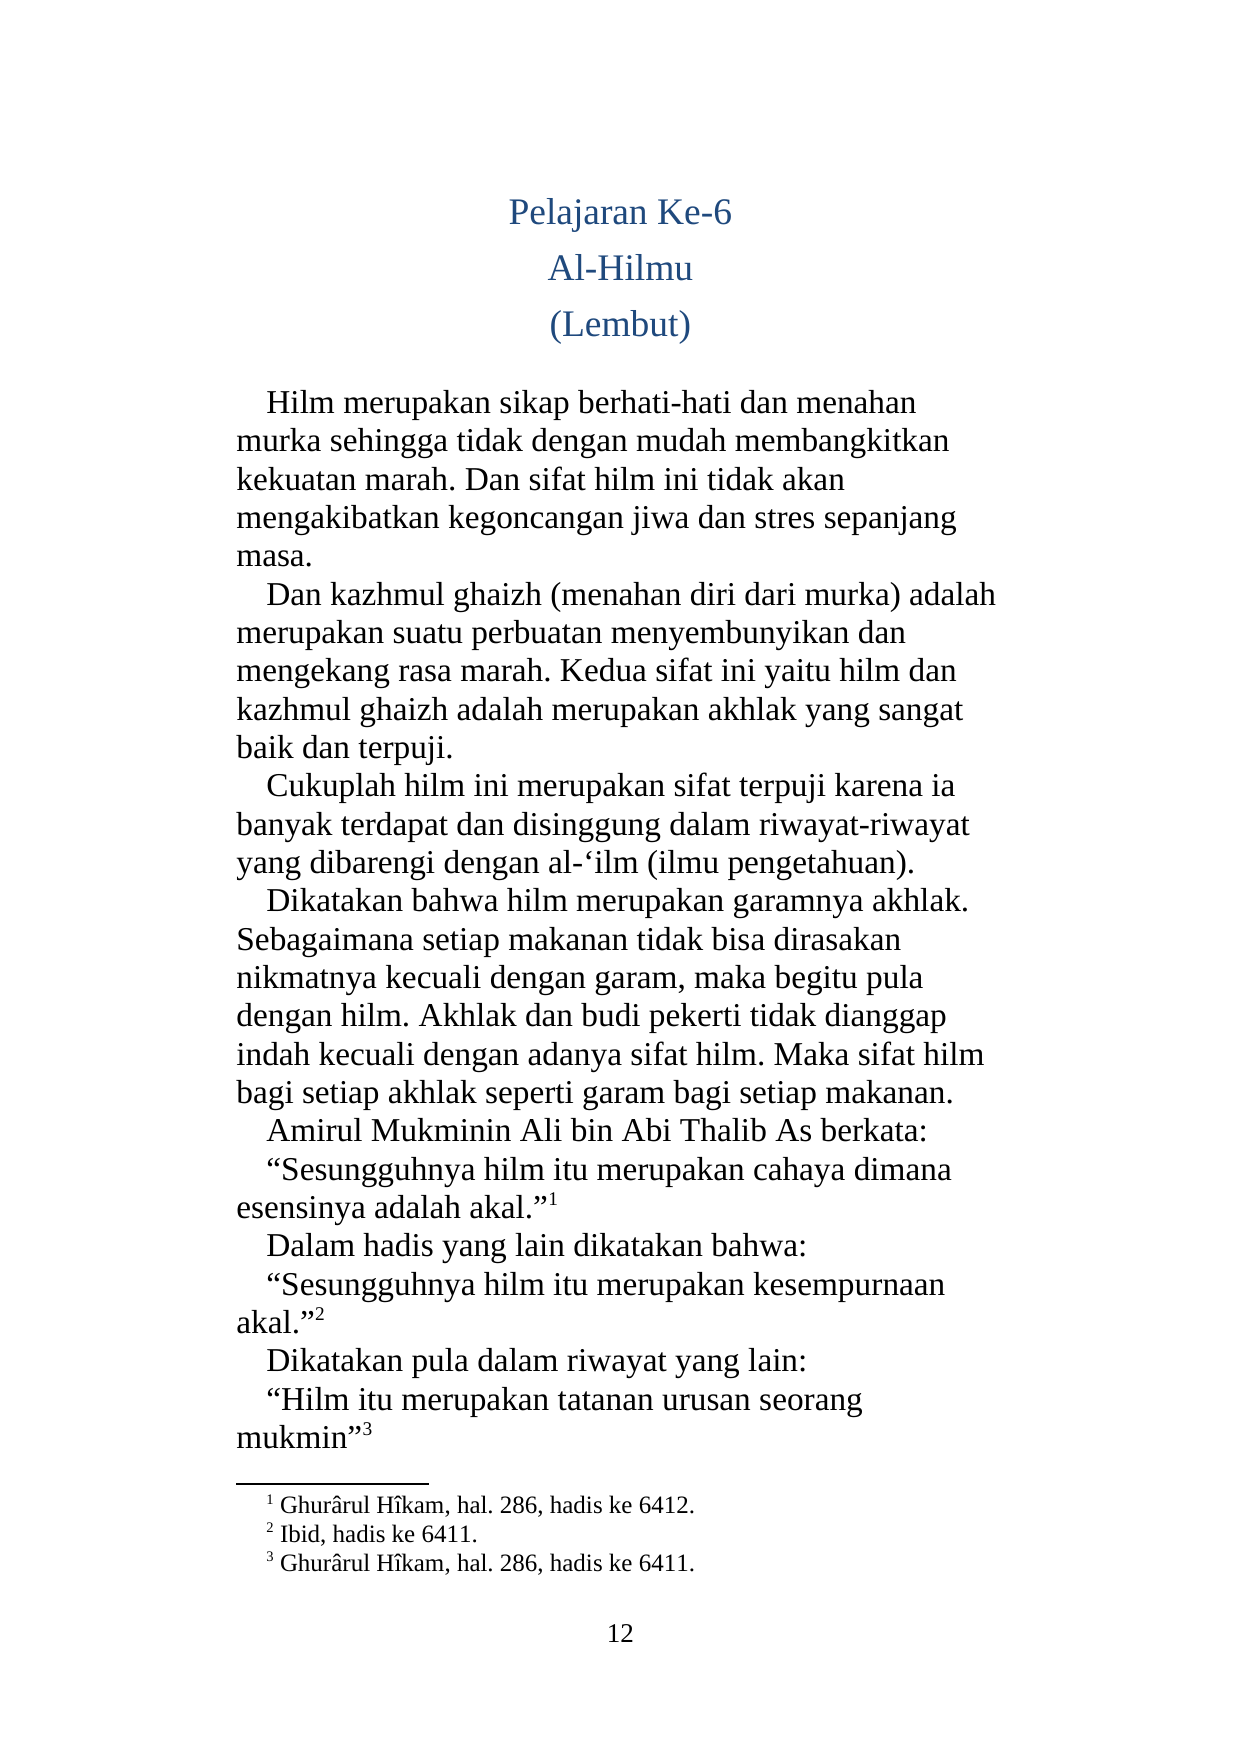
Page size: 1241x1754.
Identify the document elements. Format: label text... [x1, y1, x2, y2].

text Dikatakan pula dalam riwayat yang lain: [236, 1341, 1004, 1379]
text Dalam hadis yang lain dikatakan bahwa: [236, 1226, 1004, 1264]
subtitle (Lembut) [236, 301, 1004, 344]
text “Sesungguhnya hilm itu merupakan cahaya dimana esensinya adalah akal.” [236, 1149, 1004, 1226]
text Dan kazhmul ghaizh (menahan diri dari murka) adalah merupakan suatu perbuatan menyembunyikan dan mengekang rasa marah. Kedua sifat ini yaitu hilm dan kazhmul ghaizh adalah merupakan akhlak yang sangat baik dan terpuji. [236, 574, 1004, 766]
text Hilm merupakan sikap berhati-hati dan menahan murka sehingga tidak dengan mudah membangkitkan kekuatan marah. Dan sifat hilm ini tidak akan mengakibatkan kegoncangan jiwa dan stres sepanjang masa. [236, 382, 1004, 574]
text “Sesungguhnya hilm itu merupakan kesempurnaan akal.” [236, 1264, 1004, 1341]
subtitle Al-Hilmu [236, 245, 1004, 288]
text “Hilm itu merupakan tatanan urusan seorang mukmin” [236, 1379, 1004, 1456]
subtitle Pelajaran Ke-6 [236, 190, 1004, 233]
text Dikatakan bahwa hilm merupakan garamnya akhlak. Sebagaimana setiap makanan tidak bisa dirasakan nikmatnya kecuali dengan garam, maka begitu pula dengan hilm. Akhlak dan budi pekerti tidak dianggap indah kecuali dengan adanya sifat hilm. Maka sifat hilm bagi setiap akhlak seperti garam bagi setiap makanan. [236, 881, 1004, 1111]
text Amirul Mukminin Ali bin Abi Thalib As berkata: [236, 1111, 1004, 1149]
text Cukuplah hilm ini merupakan sifat terpuji karena ia banyak terdapat dan disinggung dalam riwayat-riwayat yang dibarengi dengan al-‘ilm (ilmu pengetahuan). [236, 766, 1004, 881]
